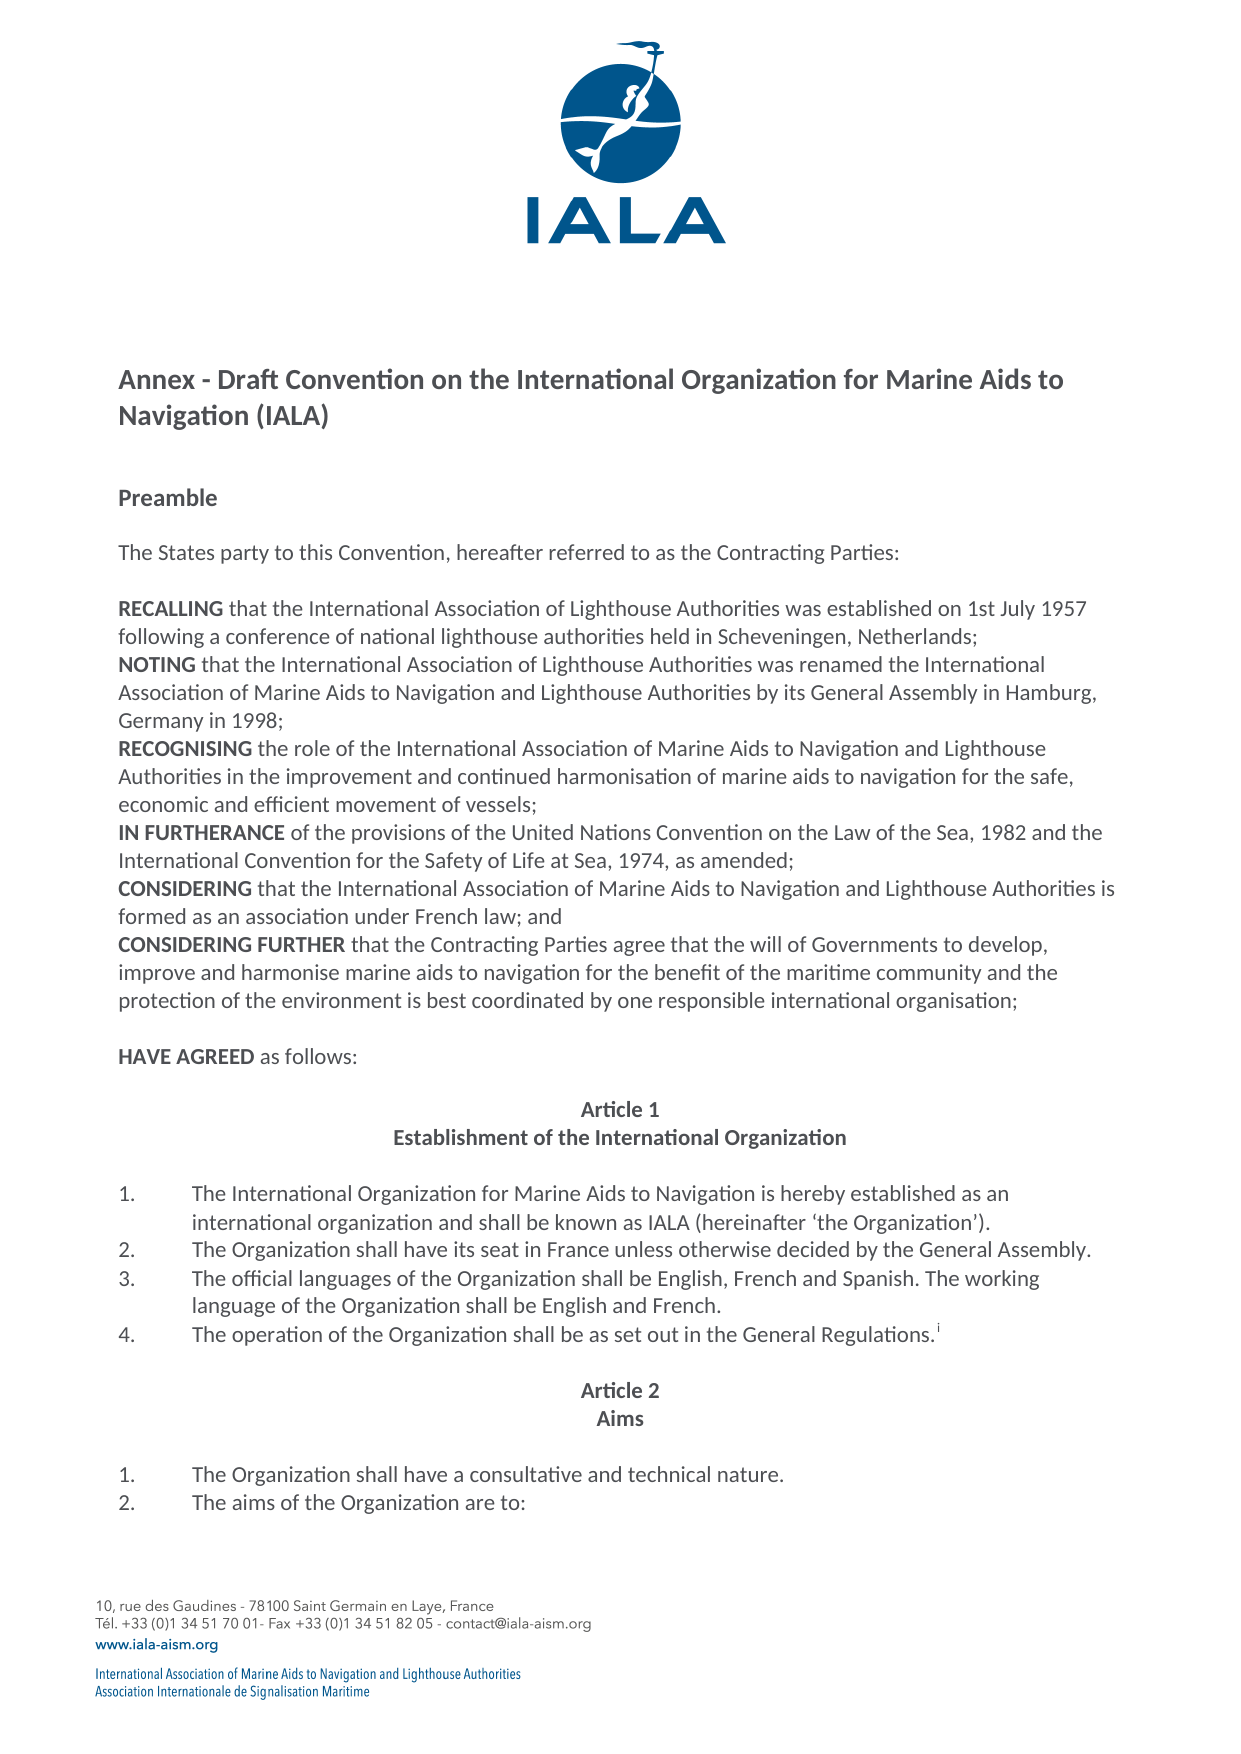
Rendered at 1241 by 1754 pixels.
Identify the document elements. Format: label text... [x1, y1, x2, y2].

text Establishment of the International Organization [118, 1123, 1122, 1152]
text NOTING that the International Association of Lighthouse Authorities was renamed the International Association of Marine Aids to Navigation and Lighthouse Authorities by its General Assembly in Hamburg, Germany in 1998; [118, 650, 1122, 734]
text CONSIDERING that the International Association of Marine Aids to Navigation and Lighthouse Authorities is formed as an association under French law; and [118, 874, 1122, 930]
text 4. The operation of the Organization shall be as set out in the General Regulations. [118, 1320, 1122, 1348]
text 2. The aims of the Organization are to: [118, 1488, 1122, 1516]
text IN FURTHERANCE of the provisions of the United Nations Convention on the Law of the Sea, 1982 and the International Convention for the Safety of Life at Sea, 1974, as amended; [118, 818, 1122, 874]
text CONSIDERING FURTHER that the Contracting Parties agree that the will of Governments to develop, improve and harmonise marine aids to navigation for the benefit of the maritime community and the protection of the environment is best coordinated by one responsible international organisation; [118, 930, 1122, 1014]
text Article 2 [118, 1376, 1122, 1404]
text 1. The Organization shall have a consultative and technical nature. [118, 1460, 1122, 1488]
picture [472, 29, 769, 266]
text Annex - Draft Convention on the International Organization for Marine Aids to Navigation (IALA) [118, 361, 1122, 433]
picture [89, 1595, 622, 1714]
text The States party to this Convention, hereafter referred to as the Contracting Parties: [118, 538, 1122, 566]
text RECALLING that the International Association of Lighthouse Authorities was established on 1st July 1957 following a conference of national lighthouse authorities held in Scheveningen, Netherlands; [118, 594, 1122, 650]
text Preamble [118, 483, 1122, 513]
text HAVE AGREED as follows: [118, 1042, 1122, 1071]
text 3. The official languages of the Organization shall be English, French and Spanish. The working language of the Organization shall be English and French. [118, 1264, 1122, 1320]
text 1. The International Organization for Marine Aids to Navigation is hereby established as an international organization and shall be known as IALA (hereinafter ‘the Organization’). [118, 1179, 1122, 1236]
text RECOGNISING the role of the International Association of Marine Aids to Navigation and Lighthouse Authorities in the improvement and continued harmonisation of marine aids to navigation for the safe, economic and efficient movement of vessels; [118, 734, 1122, 818]
text Article 1 [118, 1096, 1122, 1123]
text 2. The Organization shall have its seat in France unless otherwise decided by the General Assembly. [118, 1236, 1122, 1264]
text Aims [118, 1404, 1122, 1432]
